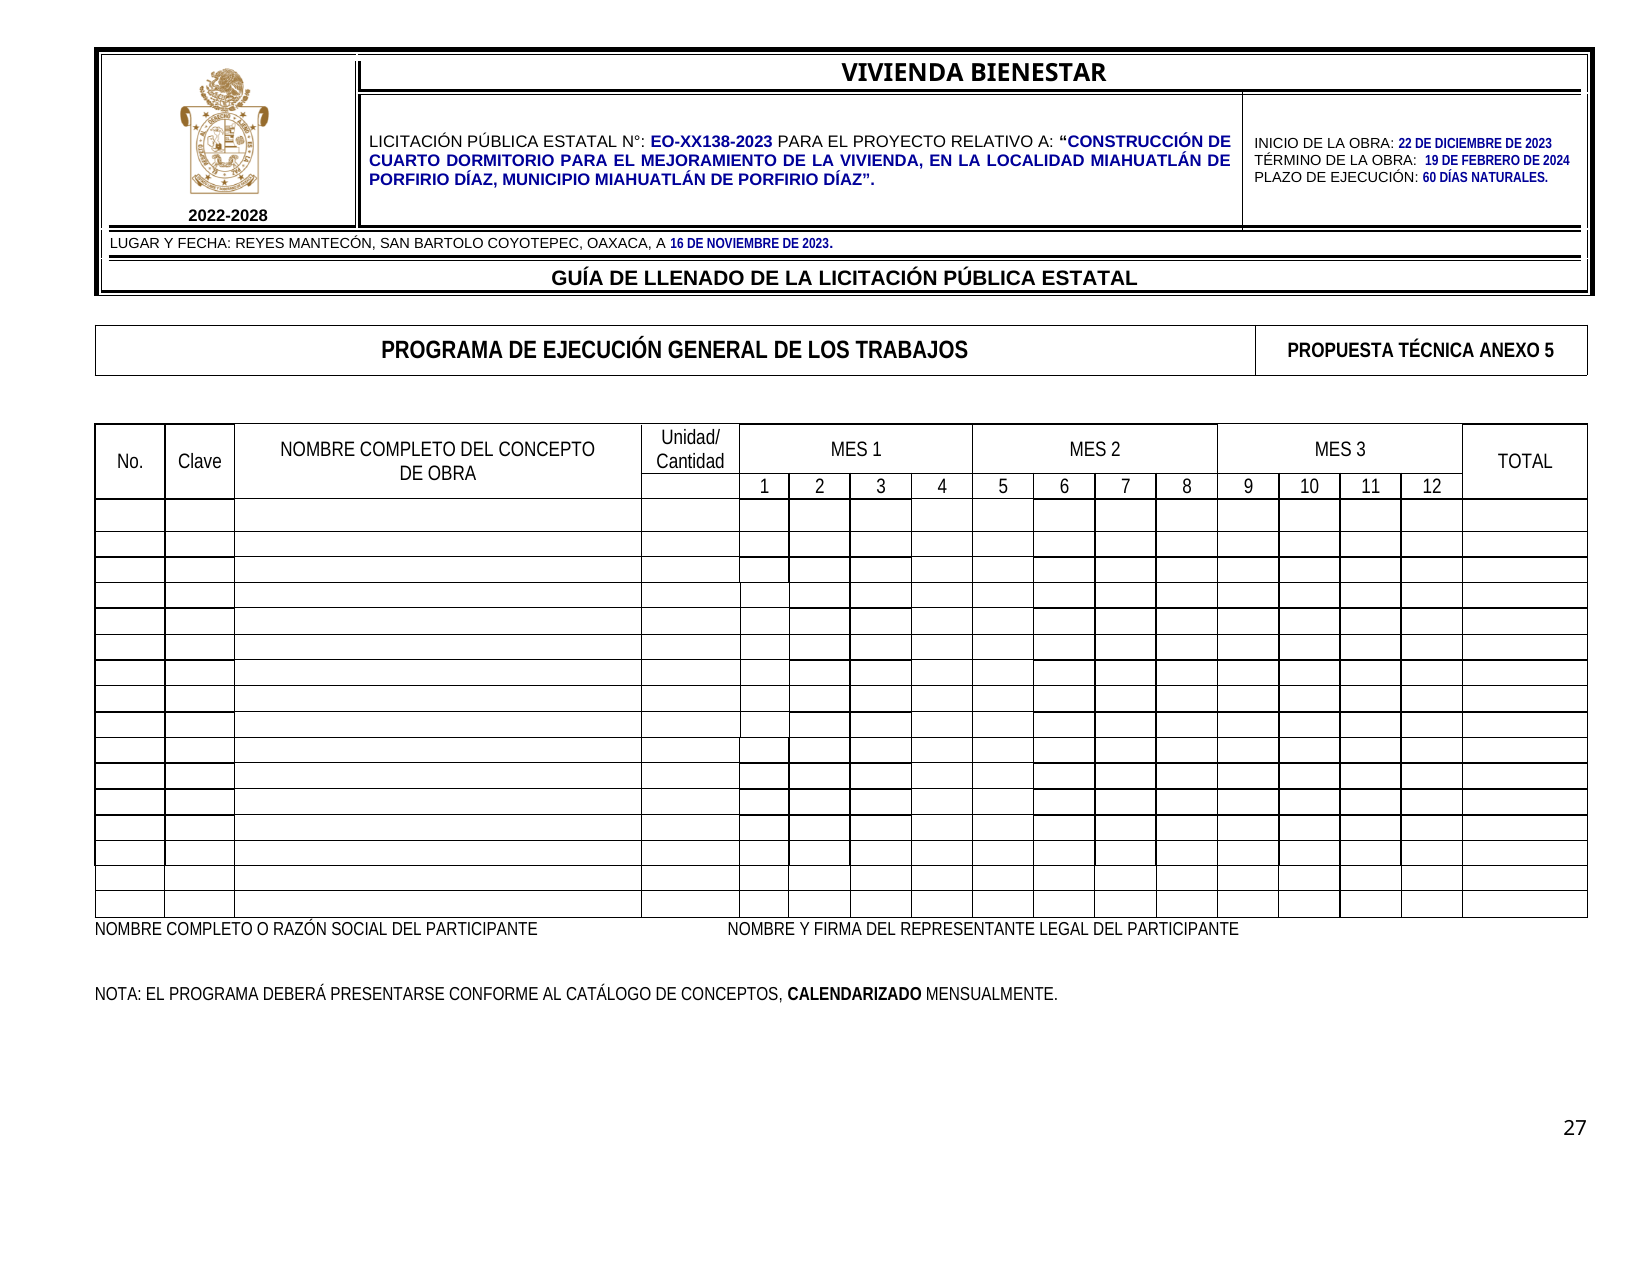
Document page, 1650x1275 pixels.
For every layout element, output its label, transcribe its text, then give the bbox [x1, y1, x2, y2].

table_cell [235, 499, 641, 531]
table_cell [1341, 583, 1400, 607]
table_cell [1463, 764, 1587, 788]
table_cell [973, 738, 1033, 762]
table_cell [1096, 764, 1155, 788]
table_cell [790, 764, 849, 788]
table_cell [96, 738, 164, 762]
table_cell [96, 713, 164, 737]
table_header No. [96, 425, 164, 498]
table_cell [1096, 841, 1155, 865]
table_cell [96, 635, 164, 659]
table_cell [912, 763, 972, 788]
table_cell [1341, 816, 1400, 840]
table_cell [1463, 841, 1587, 865]
table_cell [790, 686, 849, 711]
table_cell [1034, 816, 1094, 840]
table_cell [1402, 790, 1462, 814]
table_cell [642, 891, 739, 917]
table_cell [1218, 713, 1278, 737]
table_cell [1402, 532, 1462, 556]
table_cell [1034, 713, 1094, 737]
table_cell [741, 635, 789, 659]
table_cell [912, 866, 972, 890]
table_cell [1463, 532, 1587, 556]
table_cell [973, 763, 1033, 788]
table_cell [1280, 558, 1339, 582]
table_header Clave [166, 425, 234, 498]
table_cell [851, 532, 911, 556]
table_cell [1402, 661, 1462, 685]
table_cell [912, 660, 972, 685]
table_cell [1034, 558, 1094, 582]
table_cell [912, 712, 972, 737]
table_cell [1218, 764, 1278, 788]
table_cell 12 [1402, 474, 1462, 498]
table_cell [740, 558, 788, 582]
table_cell [1280, 686, 1339, 711]
table_cell [1341, 790, 1400, 814]
table_cell [166, 635, 234, 659]
table_cell [1034, 609, 1094, 634]
table_cell [851, 661, 911, 685]
table_cell [741, 608, 789, 634]
table_cell [912, 532, 972, 556]
table_cell [642, 635, 740, 659]
table_cell [973, 660, 1033, 685]
table_cell [166, 532, 234, 556]
table_cell [235, 686, 641, 711]
table_cell [1463, 635, 1587, 659]
table_cell [851, 764, 911, 788]
table_cell [1096, 558, 1155, 582]
table_cell [1341, 609, 1400, 634]
table_cell [235, 532, 641, 556]
table_cell [1096, 500, 1155, 531]
table_cell [851, 790, 911, 814]
table_cell [235, 583, 641, 607]
table_cell [790, 500, 849, 531]
table_cell [1341, 738, 1400, 762]
table_cell [166, 738, 234, 762]
table_cell [96, 583, 164, 607]
table_cell [96, 609, 164, 634]
table_cell [642, 738, 739, 762]
table_cell [851, 583, 911, 607]
table_cell [1280, 816, 1339, 840]
table_cell [1096, 661, 1155, 685]
table_cell [235, 635, 641, 659]
table_cell [235, 738, 641, 762]
table_cell [1280, 713, 1339, 737]
table_cell [1218, 841, 1278, 865]
table_cell [741, 583, 789, 607]
table_cell [1341, 635, 1400, 659]
table_cell [1280, 532, 1339, 556]
table_cell [1402, 738, 1462, 762]
table_cell [741, 686, 789, 711]
table_cell [1279, 866, 1339, 890]
table_cell [790, 661, 849, 685]
table_cell [912, 686, 972, 711]
table_cell [790, 583, 849, 607]
table_cell [1157, 661, 1217, 685]
table_cell [1280, 738, 1339, 762]
table_cell [642, 660, 740, 685]
table_cell [1096, 790, 1155, 814]
table_cell [973, 789, 1033, 814]
table_cell [1034, 866, 1094, 890]
table_cell [740, 866, 788, 890]
table_cell 11 [1341, 474, 1400, 498]
table_cell [973, 557, 1033, 582]
table_cell 1 [740, 474, 788, 498]
text NOTA: EL PROGRAMA DEBERÁ PRESENTARSE CONFORME AL CATÁLOGO DE CONCEPTOS, CALENDARIZADO MENSUALMENTE. [94, 982, 1650, 1004]
table_cell [973, 499, 1033, 531]
table_cell 7 [1096, 474, 1155, 498]
table_cell 6 [1034, 474, 1094, 498]
table_cell [1218, 609, 1278, 634]
table_cell [1402, 891, 1462, 917]
table_cell [1096, 532, 1155, 556]
table_cell [1157, 609, 1217, 634]
table_cell [235, 763, 641, 788]
table_cell 3 [851, 474, 911, 498]
table_cell [790, 738, 849, 762]
table_cell [1463, 816, 1587, 840]
table_cell [1095, 891, 1156, 917]
table_cell [166, 790, 234, 814]
table_cell [1402, 841, 1462, 865]
table_cell [1096, 816, 1155, 840]
picture [174, 64, 271, 193]
table_cell [1463, 891, 1587, 917]
table_cell [235, 557, 641, 582]
table_cell [851, 686, 911, 711]
table_cell [642, 608, 740, 634]
table_cell [973, 635, 1033, 659]
table_cell [96, 891, 164, 917]
table_cell [1463, 661, 1587, 685]
table_cell [166, 558, 234, 582]
table_cell [912, 499, 972, 531]
table_cell [1157, 816, 1217, 840]
table_cell [642, 686, 740, 711]
table_cell [851, 609, 911, 634]
table_cell [1280, 841, 1339, 865]
table_cell [1341, 500, 1400, 531]
table_cell [1034, 891, 1094, 917]
table_cell [1402, 764, 1462, 788]
table_cell [1402, 713, 1462, 737]
table_cell [1280, 661, 1339, 685]
table_cell [973, 532, 1033, 556]
table_cell [790, 558, 849, 582]
table_cell [1463, 686, 1587, 711]
table_cell [912, 608, 972, 634]
table_cell [1096, 713, 1155, 737]
table_cell [1463, 583, 1587, 607]
table_cell [973, 583, 1033, 607]
table_cell [642, 474, 739, 498]
table_cell [1341, 686, 1400, 711]
table_cell [790, 816, 849, 840]
table_cell [851, 891, 911, 917]
table_cell [235, 891, 641, 917]
table_cell [1034, 500, 1094, 531]
table_cell [1034, 686, 1094, 711]
table_cell [1341, 713, 1400, 737]
table_cell [235, 815, 641, 840]
table_cell [96, 866, 164, 890]
table_cell [1095, 866, 1156, 890]
table_cell [851, 500, 911, 531]
table_header NOMBRE COMPLETO DEL CONCEPTO DE OBRA [235, 424, 641, 498]
table_cell [1096, 738, 1155, 762]
table_cell [96, 841, 164, 865]
table_cell [1034, 635, 1094, 659]
table_cell [973, 712, 1033, 737]
table_cell [1034, 532, 1094, 556]
table_cell [1157, 841, 1217, 865]
table_cell [1157, 686, 1217, 711]
table_cell [1218, 738, 1278, 762]
table_cell [1463, 500, 1587, 531]
table_cell [1218, 635, 1278, 659]
table_header Unidad/ Cantidad [642, 424, 739, 472]
table_cell [642, 499, 739, 531]
table_header MES 2 [973, 425, 1217, 472]
table_cell [790, 609, 849, 634]
table_cell [1218, 661, 1278, 685]
table_cell [166, 661, 234, 685]
table_cell [1280, 500, 1339, 531]
table_cell [1341, 841, 1400, 865]
table_cell 2 [790, 474, 849, 498]
table_cell 4 [912, 474, 972, 498]
table_cell [1218, 558, 1278, 582]
table_cell [741, 712, 789, 737]
table_cell [166, 816, 234, 840]
table_cell [1157, 635, 1217, 659]
table_cell [740, 738, 788, 762]
table_cell [1157, 532, 1217, 556]
table_header MES 1 [740, 425, 972, 472]
table_cell [851, 866, 911, 890]
table_cell [912, 815, 972, 840]
table_cell [1157, 866, 1217, 890]
table_cell [740, 532, 788, 556]
table_cell [851, 841, 911, 865]
table_cell [166, 686, 234, 711]
table_cell [235, 866, 641, 890]
table_cell [96, 764, 164, 788]
table_cell [166, 583, 234, 607]
table_cell [642, 841, 739, 865]
table_cell [1280, 635, 1339, 659]
table_cell [1034, 738, 1094, 762]
table_cell [851, 816, 911, 840]
table_cell [1341, 558, 1400, 582]
table_cell [1157, 500, 1217, 531]
table_cell [96, 500, 164, 531]
table_cell [642, 712, 740, 737]
table_cell [789, 866, 850, 890]
table_cell [1402, 609, 1462, 634]
table_cell [1034, 764, 1094, 788]
table_cell [740, 891, 788, 917]
table_cell [166, 609, 234, 634]
table_cell [973, 815, 1033, 840]
table_cell [790, 635, 849, 659]
table_cell 5 [973, 474, 1033, 498]
table_cell [1157, 738, 1217, 762]
text NOMBRE COMPLETO O RAZÓN SOCIAL DEL PARTICIPANTE NOMBRE Y FIRMA DEL REPRESENTANTE LEGAL DEL PARTICIPANTE [94, 918, 1650, 939]
table_cell [1096, 583, 1155, 607]
table_cell [1034, 790, 1094, 814]
table_header PROPUESTA TÉCNICA ANEXO 5 [1256, 326, 1587, 374]
table_cell [1341, 891, 1401, 917]
table_cell [96, 686, 164, 711]
table_cell [1341, 532, 1400, 556]
table_cell 8 [1157, 474, 1217, 498]
table_cell [235, 608, 641, 634]
table_cell [1402, 500, 1462, 531]
table_cell [1402, 635, 1462, 659]
table_cell [642, 532, 739, 556]
table_cell [912, 635, 972, 659]
table_cell [851, 713, 911, 737]
table_cell [973, 866, 1033, 890]
table_header PROGRAMA DE EJECUCIÓN GENERAL DE LOS TRABAJOS [96, 326, 1255, 374]
table_cell [1157, 558, 1217, 582]
table_cell [642, 866, 739, 890]
table_cell [1463, 609, 1587, 634]
table_cell [166, 841, 234, 865]
table_cell [1157, 764, 1217, 788]
table_cell [740, 816, 788, 840]
table_cell [912, 738, 972, 762]
table_cell [1096, 635, 1155, 659]
table_cell [1157, 790, 1217, 814]
table_cell [1280, 583, 1339, 607]
table_cell [1218, 866, 1278, 890]
table_cell [1463, 738, 1587, 762]
table_cell [235, 660, 641, 685]
table_cell [166, 500, 234, 531]
table_cell [973, 891, 1033, 917]
table_cell [1463, 713, 1587, 737]
table_cell [96, 790, 164, 814]
table_cell [790, 790, 849, 814]
table_cell [790, 713, 849, 737]
table_cell [1034, 661, 1094, 685]
table_cell [851, 738, 911, 762]
table_cell [790, 841, 849, 865]
table_cell [1402, 558, 1462, 582]
table_cell [789, 891, 850, 917]
table_cell [1280, 609, 1339, 634]
table_cell [166, 713, 234, 737]
table_cell [1218, 686, 1278, 711]
table_cell [851, 635, 911, 659]
table_cell [96, 816, 164, 840]
table_cell [96, 532, 164, 556]
table_cell [1279, 891, 1339, 917]
table_cell 10 [1280, 474, 1339, 498]
table_header MES 3 [1218, 424, 1462, 472]
table_cell [96, 558, 164, 582]
table_cell [741, 660, 789, 685]
table_cell [1463, 790, 1587, 814]
table_cell [851, 558, 911, 582]
table_cell [912, 557, 972, 582]
table_cell [1402, 816, 1462, 840]
table_cell [973, 841, 1033, 865]
table_cell [642, 763, 739, 788]
table_cell [1034, 583, 1094, 607]
table_cell [973, 686, 1033, 711]
table_cell [1402, 686, 1462, 711]
table_cell [740, 764, 788, 788]
table_cell [642, 557, 739, 582]
table_cell [1463, 558, 1587, 582]
table_cell [1280, 764, 1339, 788]
table_cell [1034, 841, 1094, 865]
table_cell [790, 532, 849, 556]
table_cell [1341, 661, 1400, 685]
table_cell [740, 841, 788, 865]
table_cell [165, 866, 234, 890]
table_cell [166, 764, 234, 788]
table_cell [235, 789, 641, 814]
table_cell [740, 790, 788, 814]
table_header TOTAL [1463, 425, 1587, 498]
table_cell [642, 583, 740, 607]
table_cell [1280, 790, 1339, 814]
table_cell [235, 841, 641, 865]
table_cell [1402, 866, 1462, 890]
table_cell 9 [1218, 474, 1278, 498]
table_cell [1218, 500, 1278, 531]
table_cell [912, 583, 972, 607]
table_cell [973, 608, 1033, 634]
table_cell [740, 500, 788, 531]
table_cell [912, 841, 972, 865]
table_cell [1157, 713, 1217, 737]
table_cell [1341, 764, 1400, 788]
table_cell [1218, 790, 1278, 814]
table_cell [165, 891, 234, 917]
table_cell [1218, 891, 1278, 917]
table_cell [1157, 891, 1217, 917]
table_cell [1096, 609, 1155, 634]
table_cell [1218, 583, 1278, 607]
table_cell [912, 789, 972, 814]
table_cell [235, 712, 641, 737]
table_cell [1218, 816, 1278, 840]
table_cell [1402, 583, 1462, 607]
table_cell [96, 661, 164, 685]
table_cell [1157, 583, 1217, 607]
table_cell [1341, 866, 1401, 890]
table_cell [642, 815, 739, 840]
table_cell [912, 891, 972, 917]
table_cell [1218, 532, 1278, 556]
table_cell [1096, 686, 1155, 711]
table_cell [642, 789, 739, 814]
table_cell [1463, 866, 1587, 890]
